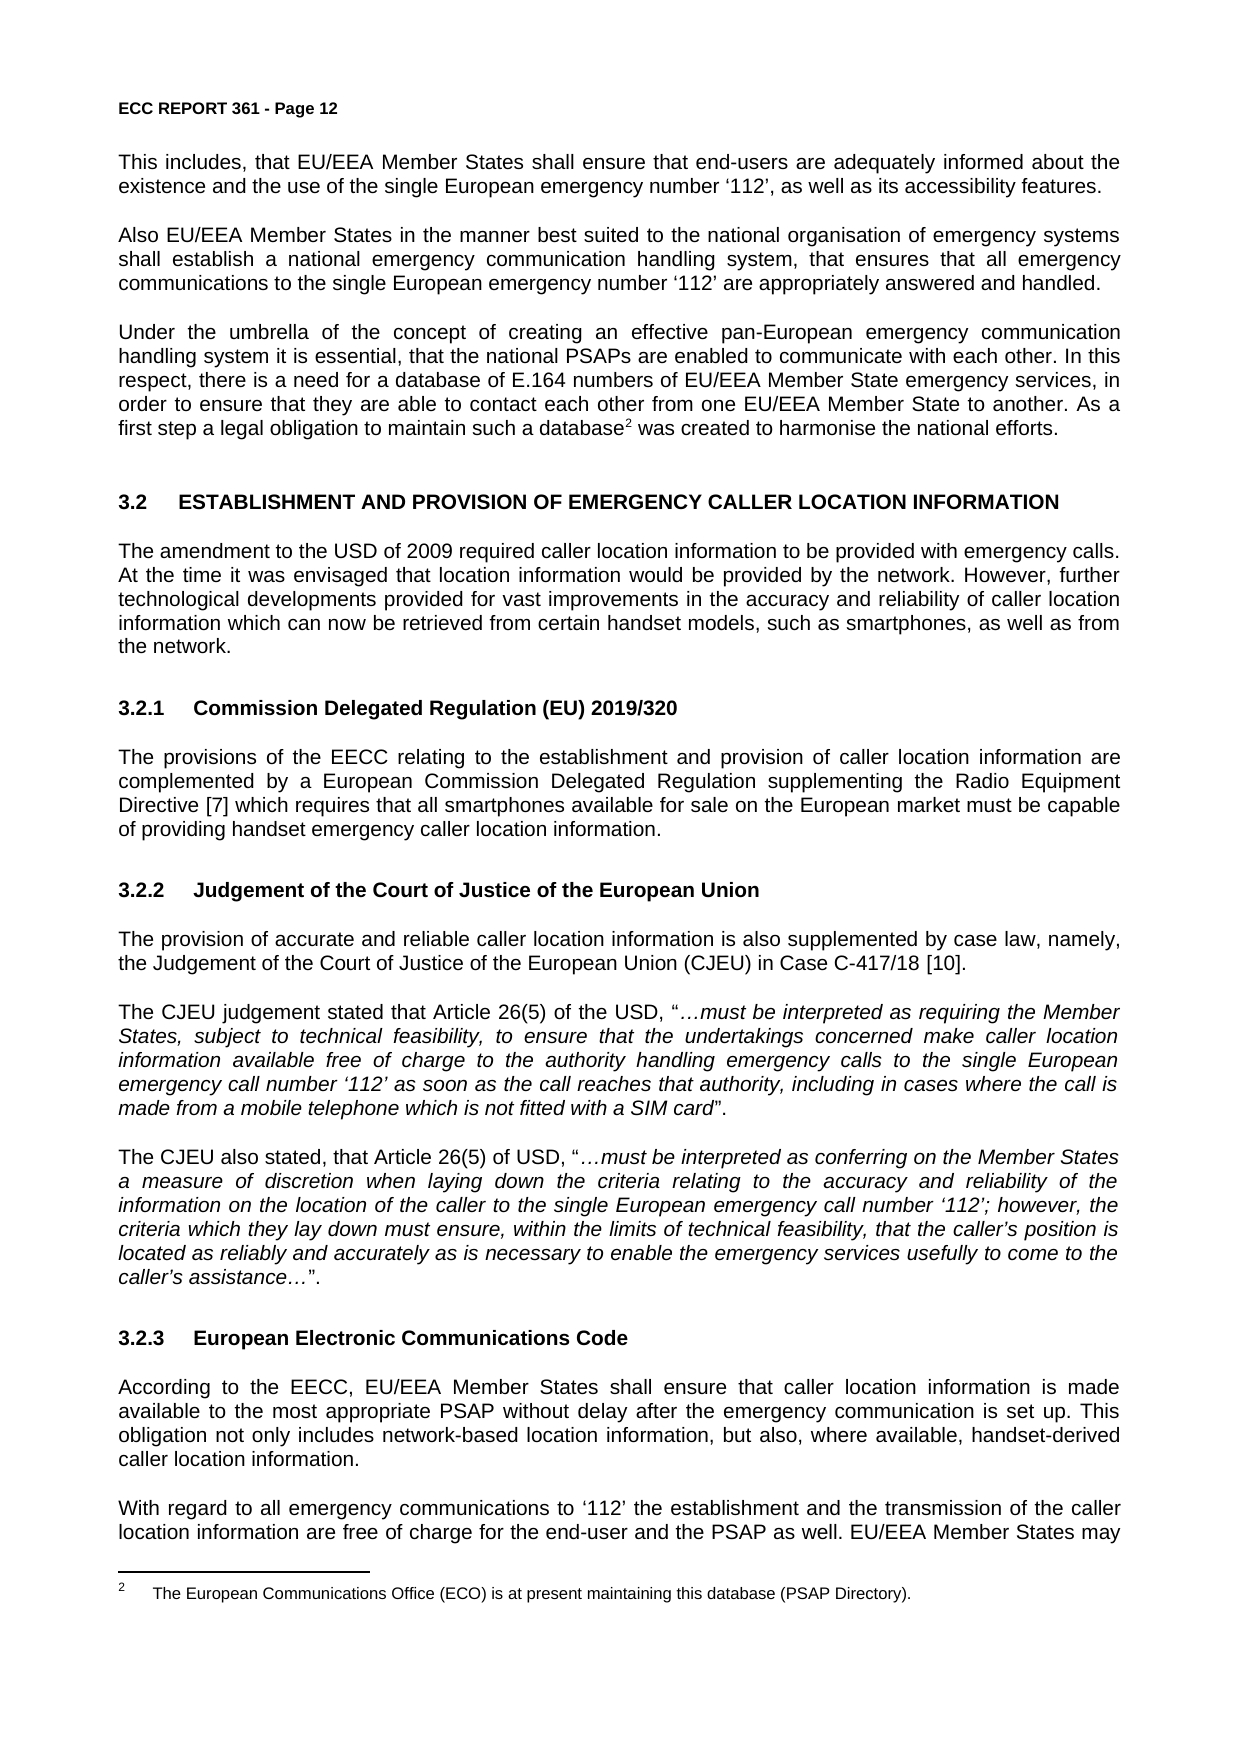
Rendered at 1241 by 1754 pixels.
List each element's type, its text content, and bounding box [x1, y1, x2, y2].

subtitle Establishment and provision of emergency caller location information [118, 489, 1122, 513]
text According to the EECC, EU/EEA Member States shall ensure that caller location information is made available to the most appropriate PSAP without delay after the emergency communication is set up. This obligation not only includes network-based location information, but also, where available, handset-derived caller location information. [118, 1375, 1122, 1471]
subtitle European Electronic Communications Code [118, 1326, 1122, 1350]
subtitle Commission Delegated Regulation (EU) 2019/320 [118, 696, 1122, 720]
text The amendment to the USD of 2009 required caller location information to be provided with emergency calls. At the time it was envisaged that location information would be provided by the network. However, further technological developments provided for vast improvements in the accuracy and reliability of caller location information which can now be retrieved from certain handset models, such as smartphones, as well as from the network. [118, 538, 1122, 658]
text Under the umbrella of the concept of creating an effective pan-European emergency communication handling system it is essential, that the national PSAPs are enabled to communicate with each other. In this respect, there is a need for a database of E.164 numbers of EU/EEA Member State emergency services, in order to ensure that they are able to contact each other from one EU/EEA Member State to another. As a first step a legal obligation to maintain such a database was created to harmonise the national efforts. [118, 320, 1122, 439]
text The CJEU judgement stated that Article 26(5) of the USD, “…must be interpreted as requiring the Member States, subject to technical feasibility, to ensure that the undertakings concerned make caller location information available free of charge to the authority handling emergency calls to the single European emergency call number ‘112’ as soon as the call reaches that authority, including in cases where the call is made from a mobile telephone which is not fitted with a SIM card”. [118, 1000, 1122, 1120]
text The provision of accurate and reliable caller location information is also supplemented by case law, namely, the Judgement of the Court of Justice of the European Union (CJEU) in Case C-417/18 [10]. [118, 927, 1122, 975]
text The provisions of the EECC relating to the establishment and provision of caller location information are complemented by a European Commission Delegated Regulation supplementing the Radio Equipment Directive [7] which requires that all smartphones available for sale on the European market must be capable of providing handset emergency caller location information. [118, 745, 1122, 841]
text Also EU/EEA Member States in the manner best suited to the national organisation of emergency systems shall establish a national emergency communication handling system, that ensures that all emergency communications to the single European emergency number ‘112’ are appropriately answered and handled. [118, 223, 1122, 295]
text The CJEU also stated, that Article 26(5) of USD, “…must be interpreted as conferring on the Member States a measure of discretion when laying down the criteria relating to the accuracy and reliability of the information on the location of the caller to the single European emergency call number ‘112’; however, the criteria which they lay down must ensure, within the limits of technical feasibility, that the caller’s position is located as reliably and accurately as is necessary to enable the emergency services usefully to come to the caller’s assistance…”. [118, 1145, 1122, 1288]
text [118, 1496, 1122, 1544]
subtitle Judgement of the Court of Justice of the European Union [118, 878, 1122, 902]
text This includes, that EU/EEA Member States shall ensure that end-users are adequately informed about the existence and the use of the single European emergency number ‘112’, as well as its accessibility features. [118, 150, 1122, 198]
